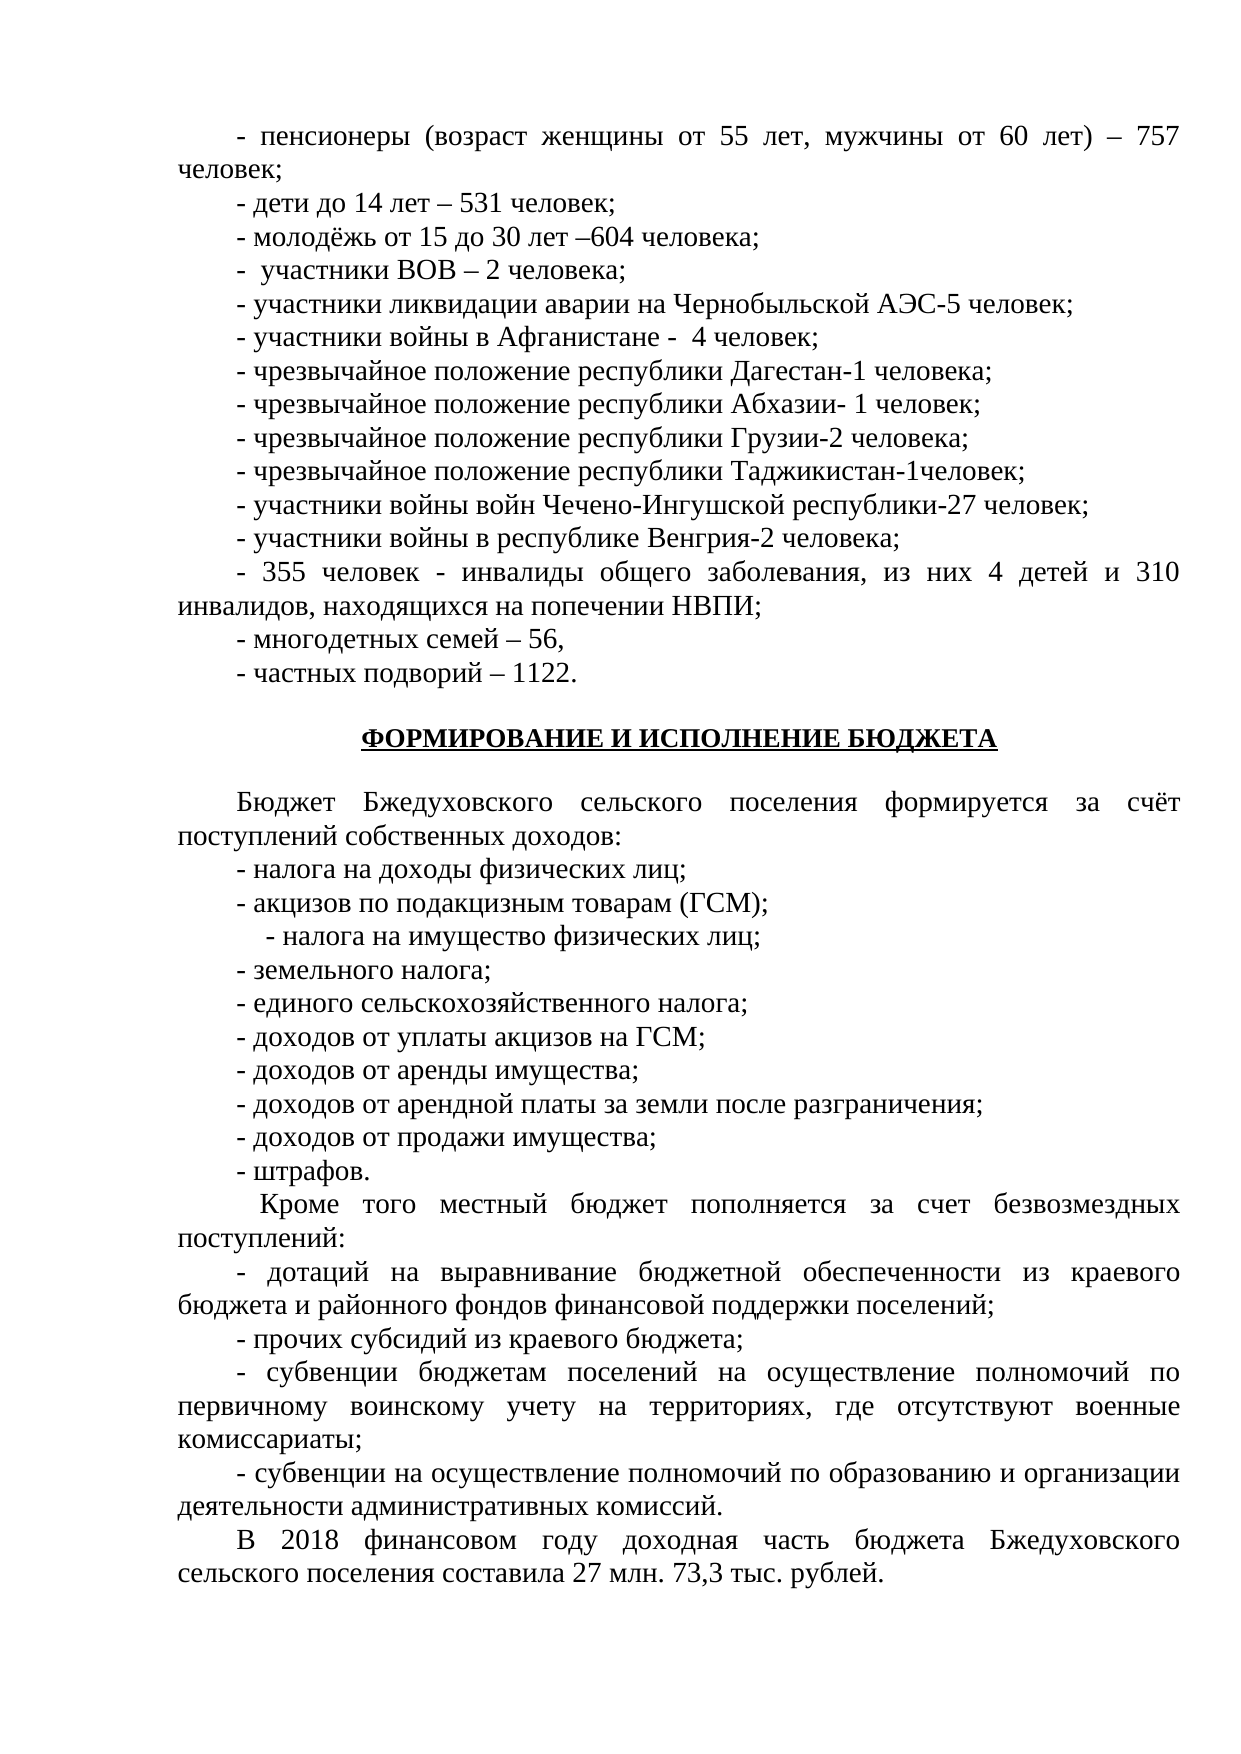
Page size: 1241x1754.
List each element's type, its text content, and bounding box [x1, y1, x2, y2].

text - налога на доходы физических лиц; [177, 851, 1181, 885]
text - прочих субсидий из краевого бюджета; [177, 1321, 1181, 1354]
text - дотаций на выравнивание бюджетной обеспеченности из краевого бюджета и районного фондов финансовой поддержки поселений; [177, 1254, 1181, 1321]
text - доходов от арендной платы за земли после разграничения; [177, 1086, 1181, 1119]
text - чрезвычайное положение республики Дагестан-1 человека; [177, 353, 1181, 386]
text - доходов от аренды имущества; [177, 1052, 1181, 1086]
text - чрезвычайное положение республики Грузии-2 человека; [177, 420, 1181, 453]
text - доходов от продажи имущества; [177, 1119, 1181, 1153]
text Бюджет Бжедуховского сельского поселения формируется за счёт поступлений собственных доходов: [177, 784, 1181, 851]
text - земельного налога; [177, 952, 1181, 985]
text - чрезвычайное положение республики Абхазии- 1 человек; [177, 386, 1181, 420]
text - единого сельскохозяйственного налога; [177, 985, 1181, 1019]
text - молодёжь от 15 до 30 лет –604 человека; [177, 219, 1181, 252]
text - чрезвычайное положение республики Таджикистан-1человек; [177, 453, 1181, 487]
text - участники ликвидации аварии на Чернобыльской АЭС-5 человек; [177, 286, 1181, 319]
text - участники войны войн Чечено-Ингушской республики-27 человек; [177, 487, 1181, 521]
text - налога на имущество физических лиц; [177, 918, 1181, 952]
text В 2018 финансовом году доходная часть бюджета Бжедуховского сельского поселения составила 27 млн. 73,3 тыс. рублей. [177, 1522, 1181, 1589]
text - дети до 14 лет – 531 человек; [177, 185, 1181, 219]
text - штрафов. [177, 1153, 1181, 1187]
text - участники войны в Афганистане - 4 человек; [177, 319, 1181, 353]
text - пенсионеры (возраст женщины от 55 лет, мужчины от 60 лет) – 757 человек; [177, 118, 1181, 185]
text - 355 человек - инвалиды общего заболевания, из них 4 детей и 310 инвалидов, находящихся на попечении НВПИ; [177, 554, 1181, 621]
text - участники войны в республике Венгрия-2 человека; [177, 521, 1181, 554]
text - многодетных семей – 56, [177, 621, 1181, 655]
text - субвенции на осуществление полномочий по образованию и организации деятельности административных комиссий. [177, 1455, 1181, 1522]
text - участники ВОВ – 2 человека; [177, 252, 1181, 286]
text - акцизов по подакцизным товарам (ГСМ); [177, 885, 1181, 918]
text - частных подворий – 1122. [177, 655, 1181, 688]
text - субвенции бюджетам поселений на осуществление полномочий по первичному воинскому учету на территориях, где отсутствуют военные комиссариаты; [177, 1354, 1181, 1455]
text ФОРМИРОВАНИЕ И ИСПОЛНЕНИЕ БЮДЖЕТА [177, 722, 1181, 753]
text - доходов от уплаты акцизов на ГСМ; [177, 1019, 1181, 1052]
text Кроме того местный бюджет пополняется за счет безвозмездных поступлений: [177, 1187, 1181, 1254]
